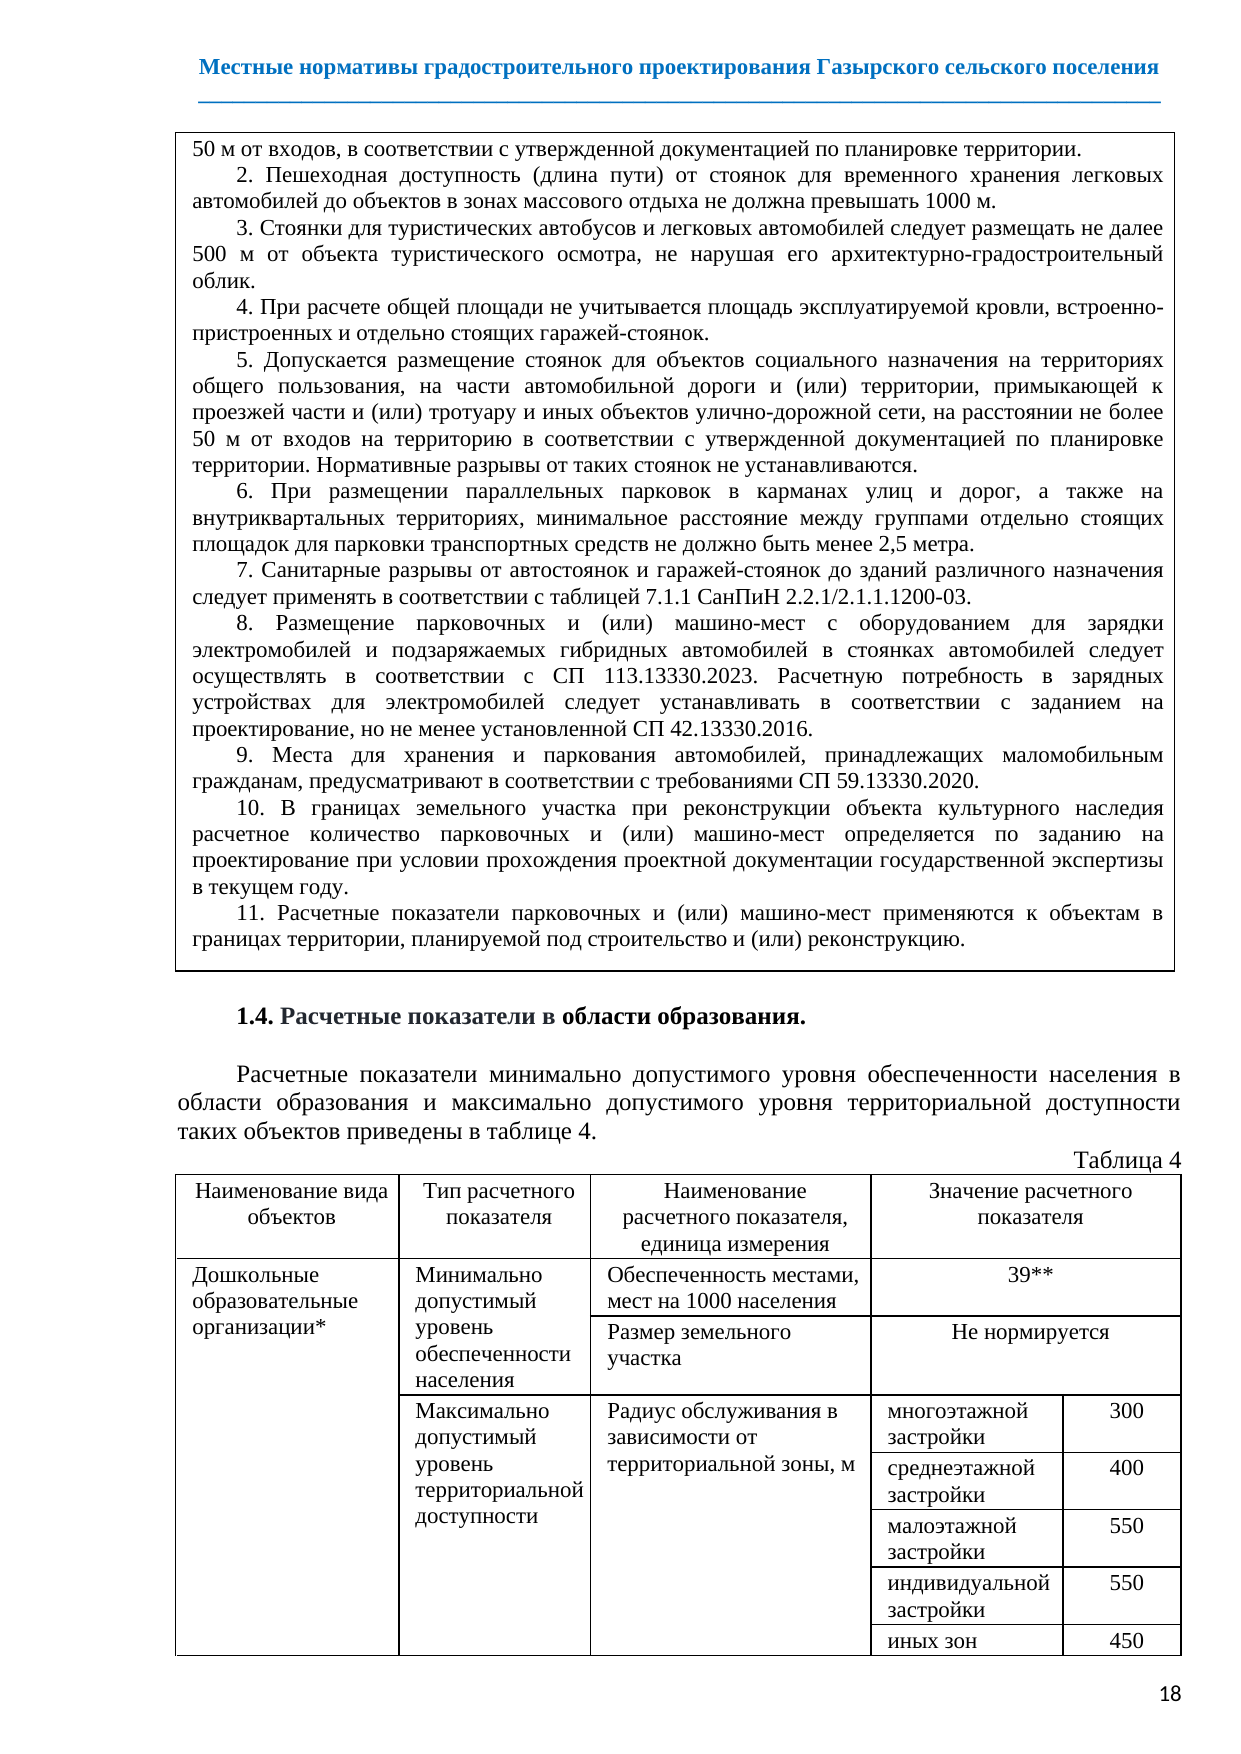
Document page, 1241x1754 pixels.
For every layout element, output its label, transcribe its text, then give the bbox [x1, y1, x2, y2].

table_cell Максимально допустимый уровень территориальной доступности [400, 1396, 590, 1654]
table_cell 550 [1064, 1510, 1180, 1566]
table_cell Обеспеченность местами, мест на 1000 населения [591, 1259, 870, 1315]
table_cell многоэтажной застройки [872, 1396, 1062, 1451]
text Расчетные показатели минимально допустимого уровня обеспеченности населения в области образования и максимально допустимого уровня территориальной доступности таких объектов приведены в таблице 4. [177, 1059, 1181, 1145]
table_cell 39** [872, 1259, 1180, 1315]
table_cell Радиус обслуживания в зависимости от территориальной зоны, м [591, 1396, 870, 1654]
table_cell среднеэтажной застройки [872, 1453, 1062, 1509]
table_cell 450 [1064, 1625, 1180, 1654]
table_header Наименование расчетного показателя, единица измерения [591, 1175, 870, 1257]
table_cell иных зон [872, 1625, 1062, 1654]
text Таблица 4 [177, 1145, 1181, 1174]
table_cell малоэтажной застройки [872, 1510, 1062, 1566]
table_cell 300 [1064, 1396, 1180, 1451]
text 1.4. Расчетные показатели в области образования. [177, 1001, 1181, 1029]
table_cell Размер земельного участка [591, 1317, 870, 1394]
table_cell 400 [1064, 1453, 1180, 1509]
table_header Тип расчетного показателя [400, 1175, 590, 1257]
table_cell [1175, 132, 1180, 970]
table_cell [176, 133, 1174, 970]
table_header Значение расчетного показателя [872, 1175, 1180, 1257]
table_cell Минимально допустимый уровень обеспеченности населения [400, 1259, 590, 1394]
table_cell Не нормируется [872, 1317, 1180, 1394]
table_cell Дошкольные образовательные организации* [176, 1259, 398, 1654]
table_cell индивидуальной застройки [872, 1568, 1062, 1623]
table_cell 550 [1064, 1568, 1180, 1623]
table_header Наименование вида объектов [176, 1175, 398, 1257]
